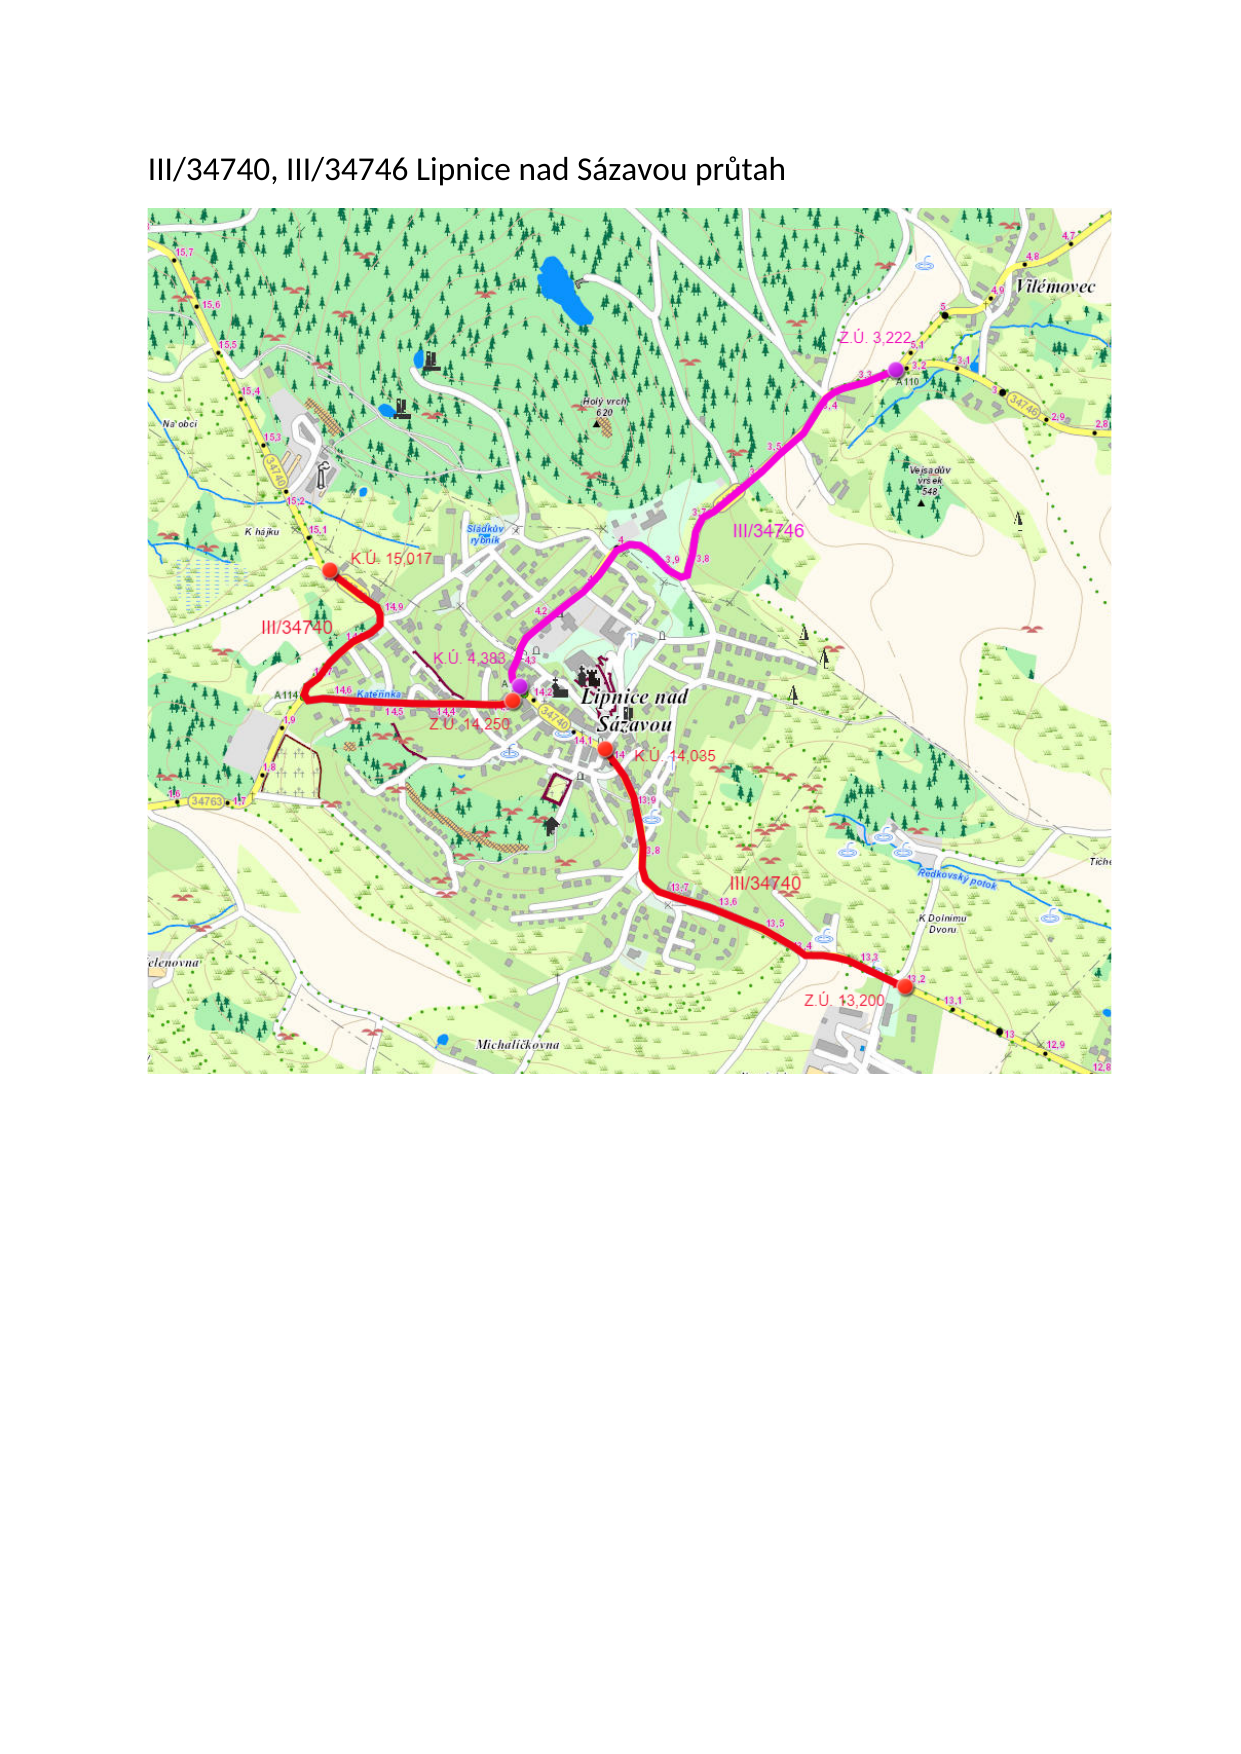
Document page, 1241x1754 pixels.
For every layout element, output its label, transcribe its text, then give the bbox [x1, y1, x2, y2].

picture [147, 208, 1112, 1074]
text III/34740, III/34746 Lipnice nad Sázavou průtah [148, 148, 1093, 188]
